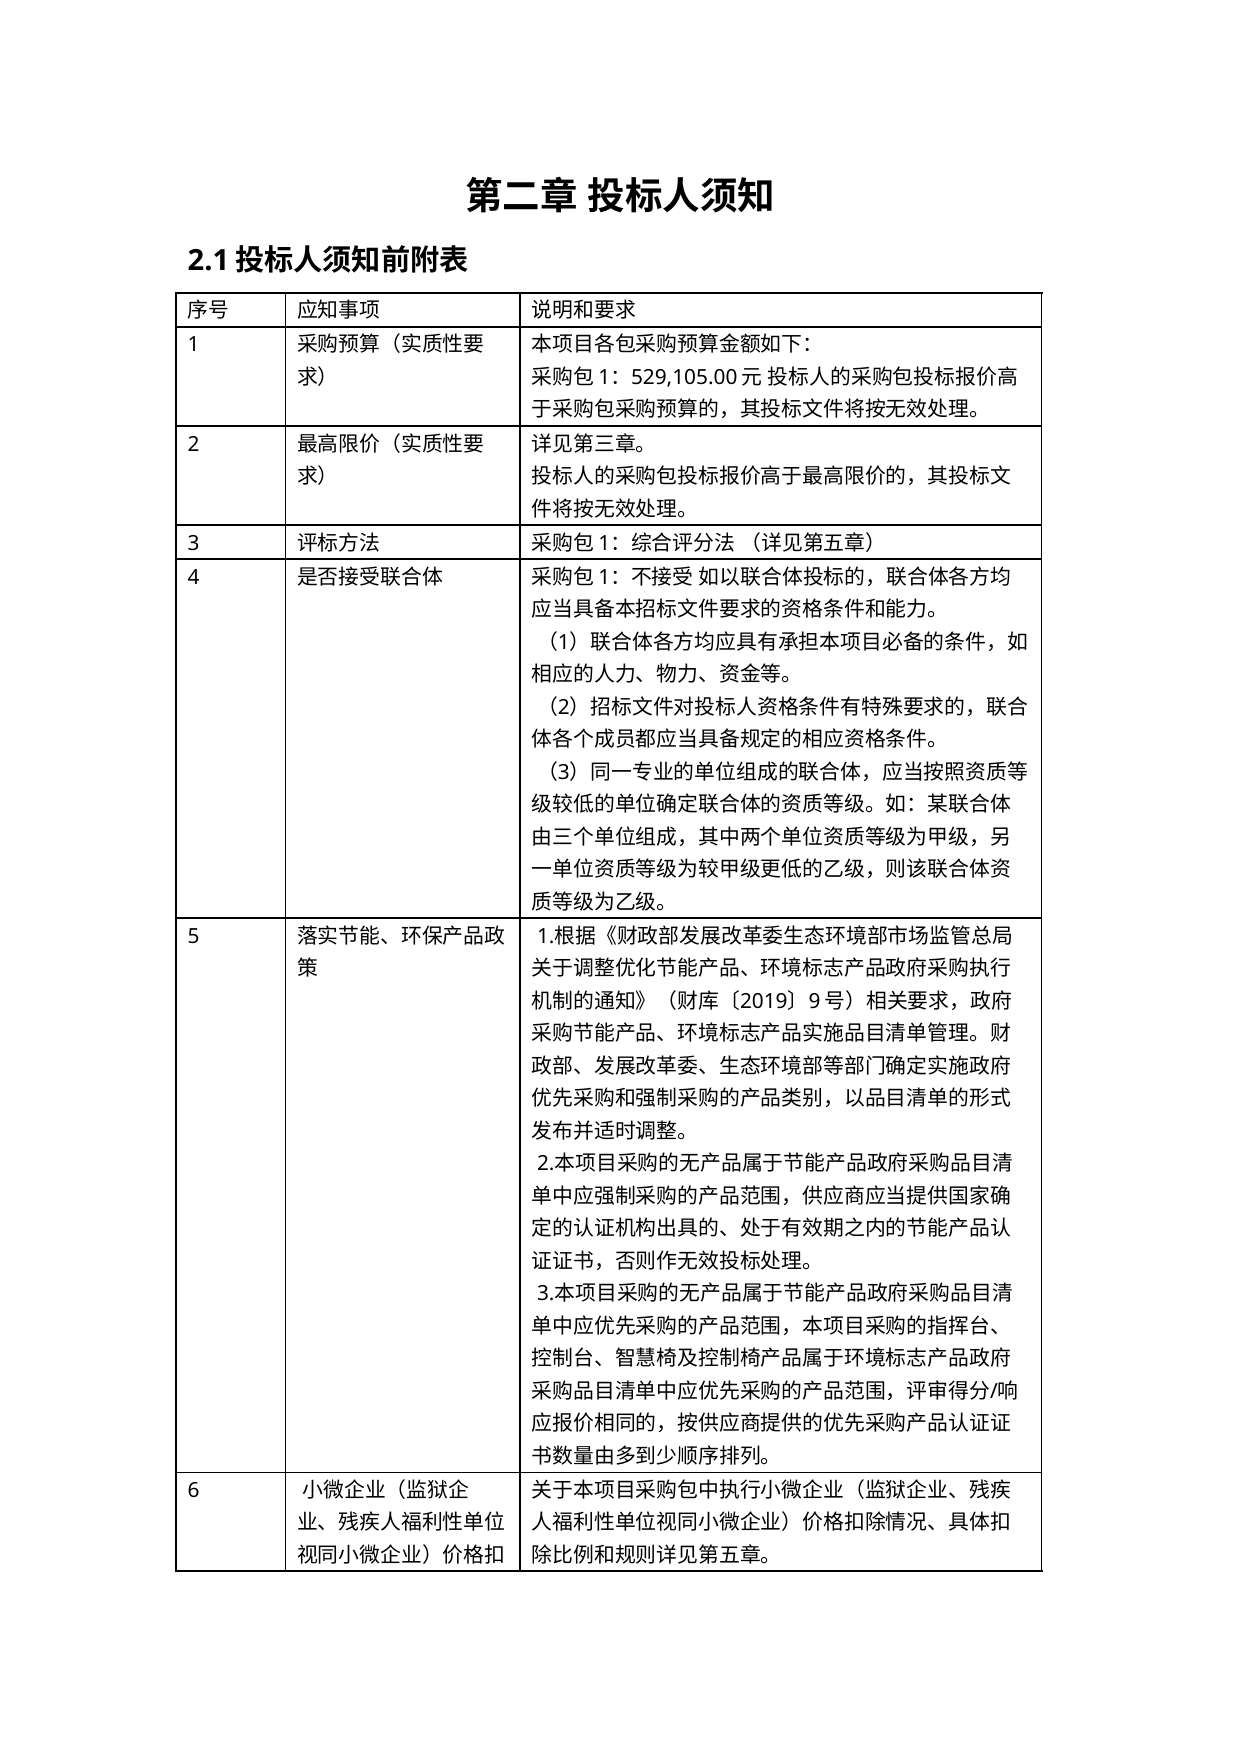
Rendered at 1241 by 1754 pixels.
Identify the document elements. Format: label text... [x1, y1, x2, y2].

table_cell 1 [177, 328, 285, 425]
table_cell 6 [177, 1473, 285, 1570]
table_cell 是否接受联合体 [286, 560, 519, 917]
table_cell 本项目各包采购预算金额如下： 采购包1：529,105.00元 投标人的采购包投标报价高于采购包采购预算的，其投标文件将按无效处理。 [521, 328, 1041, 425]
text 第二章 投标人须知 [187, 162, 1053, 227]
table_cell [286, 1473, 519, 1570]
table_cell 评标方法 [286, 526, 519, 558]
table_cell 采购包1：综合评分法 （详见第五章） [521, 526, 1041, 558]
table_cell 采购预算（实质性要求） [286, 328, 519, 425]
table_cell 3 [177, 526, 285, 558]
table_cell 5 [177, 919, 285, 1471]
table_cell 最高限价（实质性要求） [286, 427, 519, 524]
table_cell 4 [177, 560, 285, 917]
table_header 序号 [177, 294, 285, 326]
table_cell 落实节能、环保产品政策 [286, 919, 519, 1471]
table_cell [521, 1473, 1041, 1570]
table_header 应知事项 [286, 294, 519, 326]
table_cell 详见第三章。 投标人的采购包投标报价高于最高限价的，其投标文件将按无效处理。 [521, 427, 1041, 524]
text 2.1投标人须知前附表 [187, 227, 1053, 292]
table_cell 采购包1：不接受 如以联合体投标的，联合体各方均应当具备本招标文件要求的资格条件和能力。 （1）联合体各方均应具有承担本项目必备的条件，如相应的人力、物力、资金等。 （2）招标文件对投标人资格条件有特殊要求的，联合体各个成员都应当具备规定的相应资格条件。 （3）同一专业的单位组成的联合体，应当按照资质等级较低的单位确定联合体的资质等级。如：某联合体由三个单位组成，其中两个单位资质等级为甲级，另一单位资质等级为较甲级更低的乙级，则该联合体资质等级为乙级。 [521, 560, 1041, 917]
table_cell 2 [177, 427, 285, 524]
table_header 说明和要求 [521, 294, 1041, 326]
table_cell 1.根据《财政部发展改革委生态环境部市场监管总局关于调整优化节能产品、环境标志产品政府采购执行机制的通知》（财库〔2019〕9号）相关要求，政府采购节能产品、环境标志产品实施品目清单管理。财政部、发展改革委、生态环境部等部门确定实施政府优先采购和强制采购的产品类别，以品目清单的形式发布并适时调整。 2.本项目采购的无产品属于节能产品政府采购品目清单中应强制采购的产品范围，供应商应当提供国家确定的认证机构出具的、处于有效期之内的节能产品认证证书，否则作无效投标处理。 3.本项目采购的无产品属于节能产品政府采购品目清单中应优先采购的产品范围，本项目采购的指挥台、控制台、智慧椅及控制椅产品属于环境标志产品政府采购品目清单中应优先采购的产品范围，评审得分/响应报价相同的，按供应商提供的优先采购产品认证证书数量由多到少顺序排列。 [521, 919, 1041, 1471]
